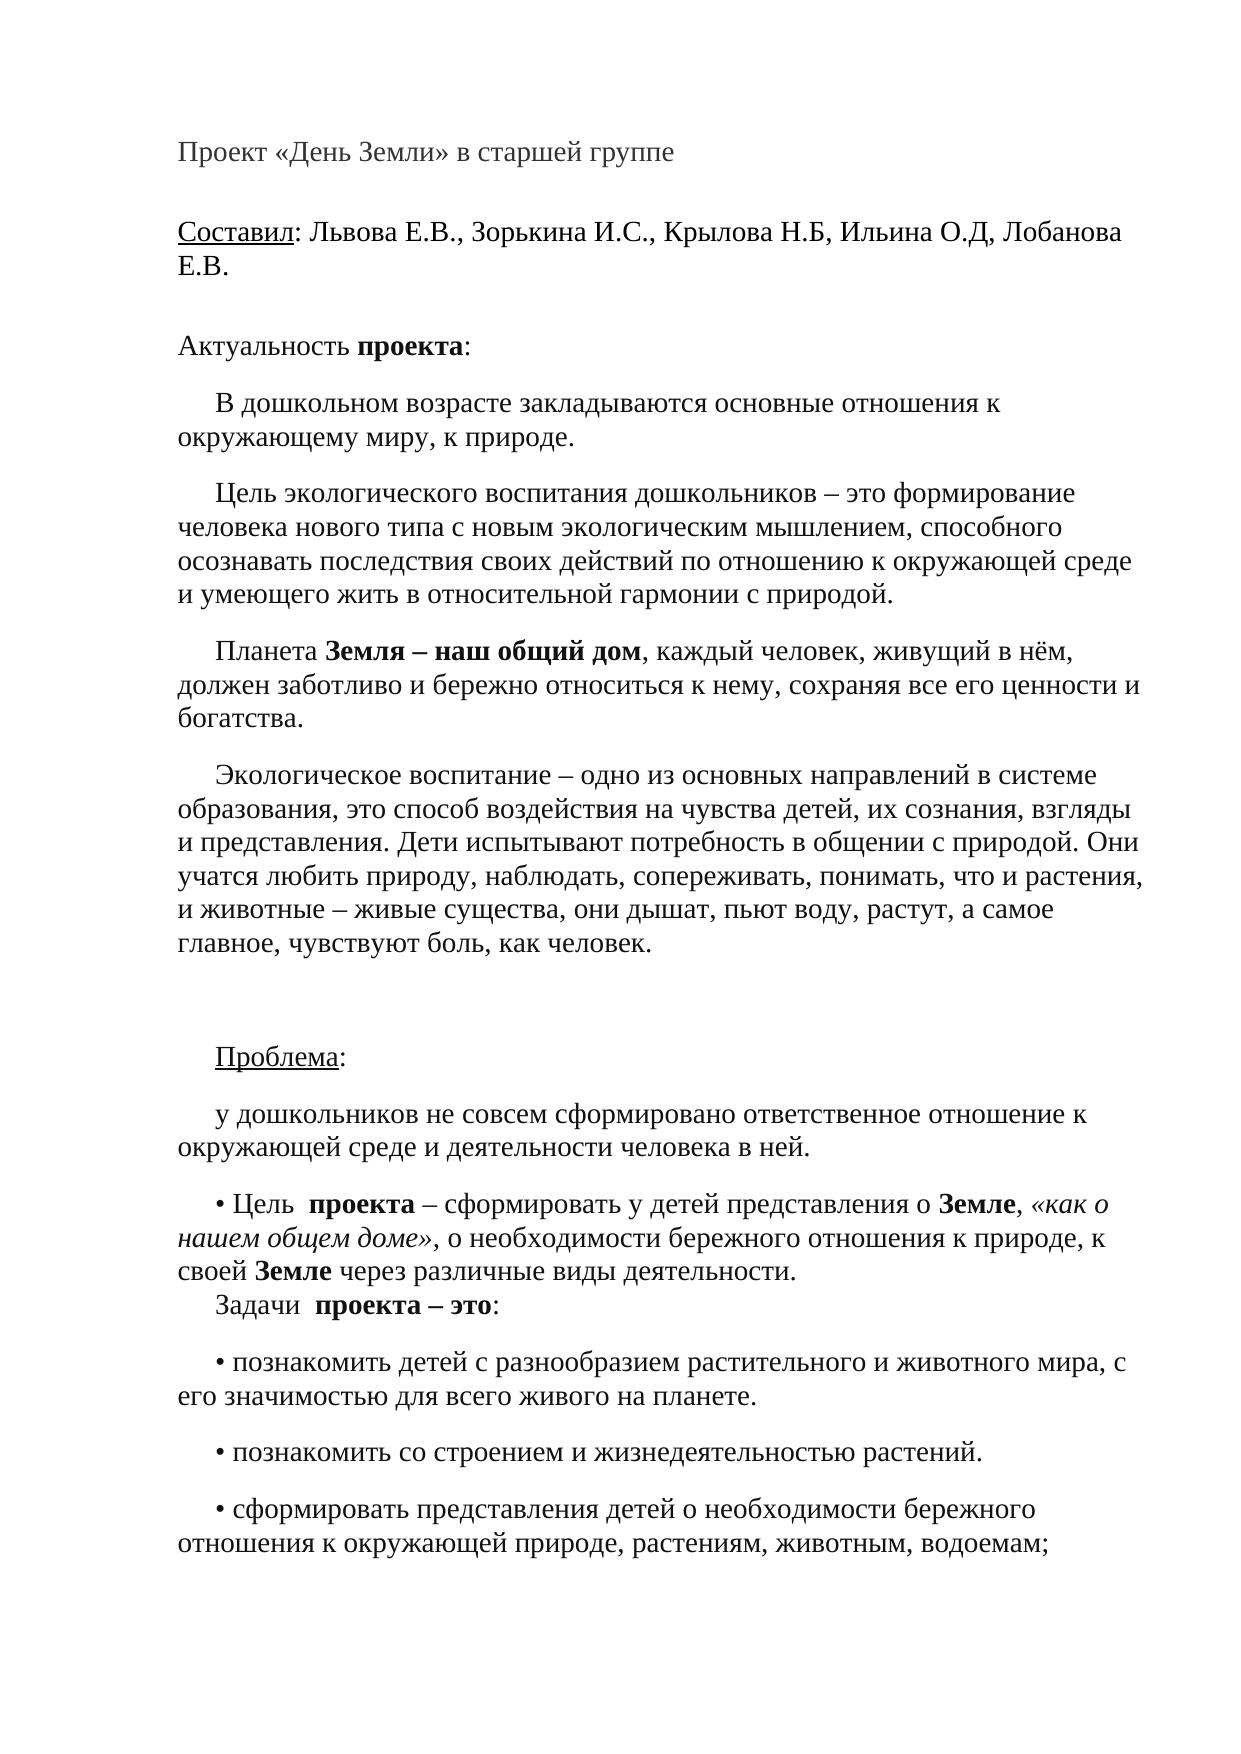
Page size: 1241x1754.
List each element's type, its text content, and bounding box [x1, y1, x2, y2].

text Проблема: [177, 1039, 1152, 1072]
text • Цель проекта – сформировать у детей представления о Земле, «как о нашем общем доме», о необходимости бережного отношения к природе, к своей Земле через различные виды деятельности. [177, 1186, 1152, 1287]
text Актуальность проекта: [177, 328, 1152, 362]
text Составил: Львова Е.В., Зорькина И.С., Крылова Н.Б, Ильина О.Д, Лобанова Е.В. [177, 214, 1152, 281]
text В дошкольном возрасте закладываются основные отношения к окружающему миру, к природе. [177, 385, 1152, 452]
text Планета Земля – наш общий дом, каждый человек, живущий в нём, должен заботливо и бережно относиться к нему, сохраняя все его ценности и богатства. [177, 633, 1152, 734]
text Задачи проекта – это: [177, 1287, 1152, 1321]
text Проект «День Земли» в старшей группе [177, 134, 1152, 167]
text у дошкольников не совсем сформировано ответственное отношение к окружающей среде и деятельности человека в ней. [177, 1096, 1152, 1163]
text Цель экологического воспитания дошкольников – это формирование человека нового типа с новым экологическим мышлением, способного осознавать последствия своих действий по отношению к окружающей среде и умеющего жить в относительной гармонии с природой. [177, 476, 1152, 610]
text • познакомить детей с разнообразием растительного и животного мира, с его значимостью для всего живого на планете. [177, 1344, 1152, 1411]
text • познакомить со строением и жизнедеятельностью растений. [177, 1434, 1152, 1468]
text • сформировать представления детей о необходимости бережного отношения к окружающей природе, растениям, животным, водоемам; [177, 1492, 1152, 1559]
text Экологическое воспитание – одно из основных направлений в системе образования, это способ воздействия на чувства детей, их сознания, взгляды и представления. Дети испытывают потребность в общении с природой. Они учатся любить природу, наблюдать, сопереживать, понимать, что и растения, и животные – живые существа, они дышат, пьют воду, растут, а самое главное, чувствуют боль, как человек. [177, 757, 1152, 958]
